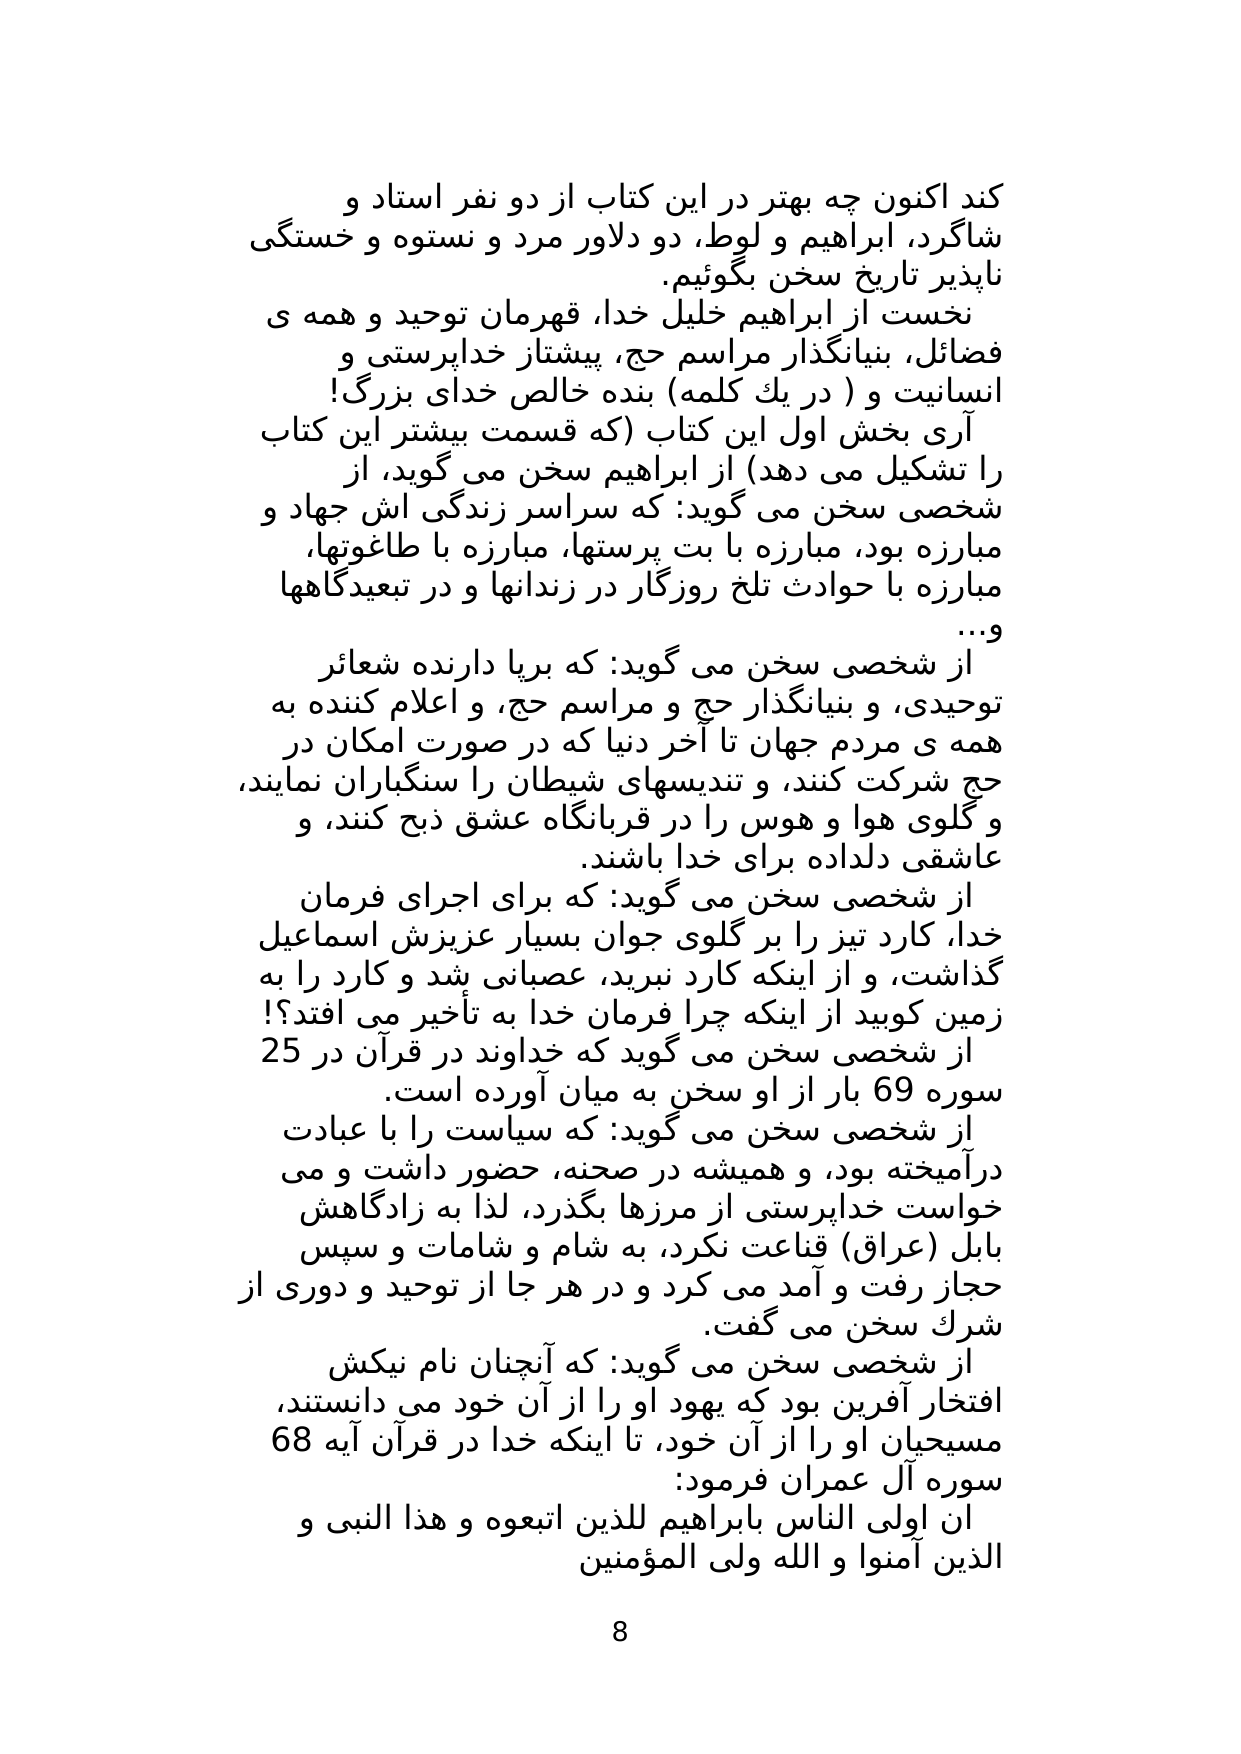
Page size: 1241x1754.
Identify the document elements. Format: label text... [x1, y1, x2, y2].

text نخست از ابراهيم خليل خدا، قهرمان توحيد و همه ى فضائل، بنيانگذار مراسم حج، پيشتاز خداپرستى و انسانيت و ( در يك كلمه) بنده خالص خداى بزرگ! [236, 294, 1004, 410]
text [236, 177, 1004, 294]
text از شخصى سخن مى گويد: كه سياست را با عبادت درآميخته بود، و هميشه در صحنه، حضور داشت و مى خواست خداپرستى از مرزها بگذرد، لذا به زادگاهش بابل (عراق) قناعت نكرد، به شام و شامات و سپس حجاز رفت و آمد مى كرد و در هر جا از توحيد و دورى از شرك سخن مى گفت. [236, 1110, 1004, 1343]
text از شخصى سخن مى گويد كه خداوند در قرآن در 25 سوره 69 بار از او سخن به ميان آورده است. [236, 1032, 1004, 1110]
text ان اولى الناس بابراهيم للذين اتبعوه و هذا النبى و الذين آمنوا و الله ولى المؤمنين [236, 1498, 1004, 1576]
text از شخصى سخن مى گويد: كه براى اجراى فرمان خدا، كارد تيز را بر گلوى جوان بسيار عزيزش اسماعيل گذاشت، و از اينكه كارد نبريد، عصبانى شد و كارد را به زمين كوبيد از اينكه چرا فرمان خدا به تأخير مى افتد؟! [236, 877, 1004, 1032]
text از شخصى سخن مى گويد: كه آنچنان نام نيكش افتخار آفرين بود كه يهود او را از آن خود مى دانستند، مسيحيان او را از آن خود، تا اينكه خدا در قرآن آيه 68 سوره آل عمران فرمود: [236, 1343, 1004, 1498]
text از شخصى سخن مى گويد: كه برپا دارنده شعائر توحيدى، و بنيانگذار حج و مراسم حج، و اعلام كننده به همه ى مردم جهان تا آخر دنيا كه در صورت امكان در حج شركت كنند، و تنديسهاى شيطان را سنگباران نمايند، و گلوى هوا و هوس را در قربانگاه عشق ذبح كنند، و عاشقى دلداده براى خدا باشند. [236, 643, 1004, 877]
text آرى بخش اول اين كتاب (كه قسمت بيشتر اين كتاب را تشكيل مى دهد) از ابراهيم سخن مى گويد، از شخصى سخن مى گويد: كه سراسر زندگى اش جهاد و مبارزه بود، مبارزه با بت پرستها، مبارزه با طاغوتها، مبارزه با حوادث تلخ روزگار در زندانها و در تبعيدگاهها و... [236, 410, 1004, 643]
